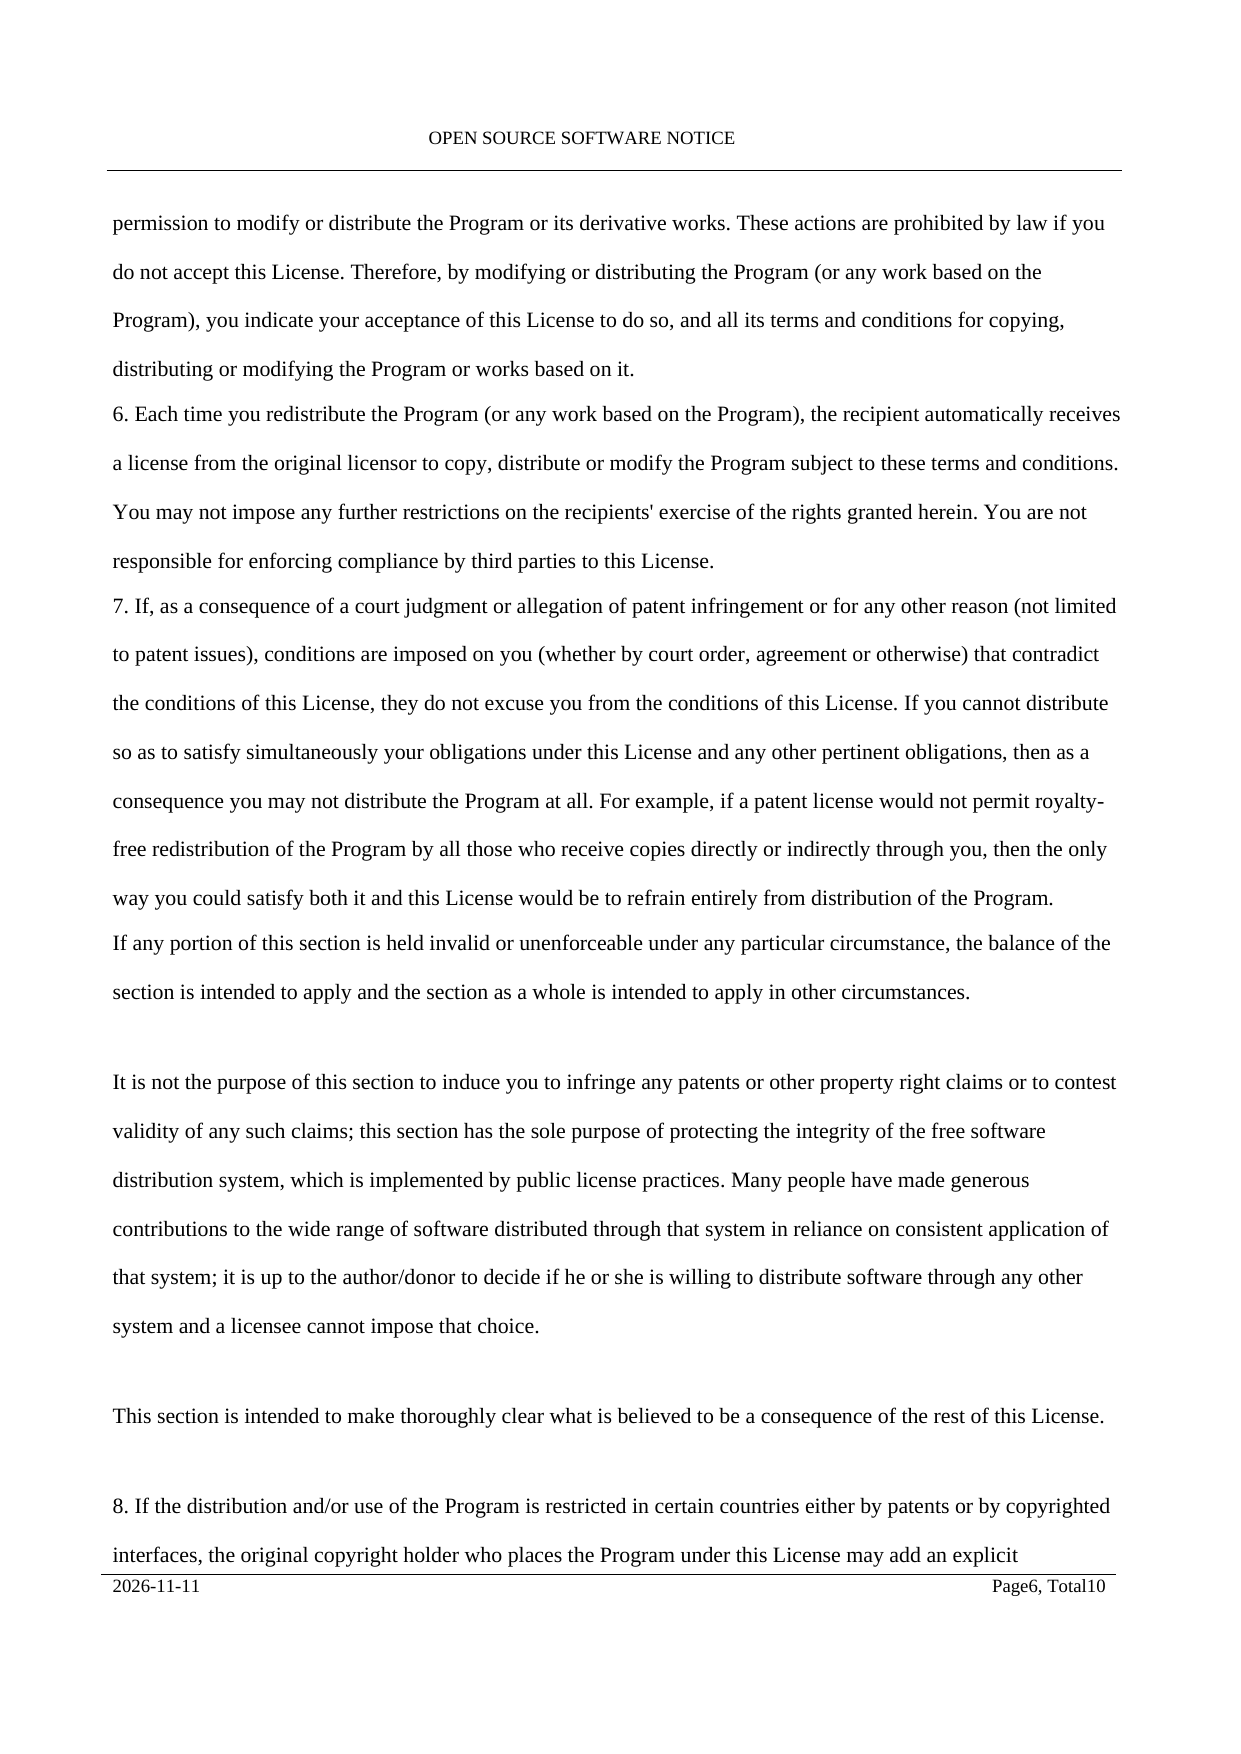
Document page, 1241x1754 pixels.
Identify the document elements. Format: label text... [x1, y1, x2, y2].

text 7. If, as a consequence of a court judgment or allegation of patent infringement or for any other reason (not limited to patent issues), conditions are imposed on you (whether by court order, agreement or otherwise) that contradict the conditions of this License, they do not excuse you from the conditions of this License. If you cannot distribute so as to satisfy simultaneously your obligations under this License and any other pertinent obligations, then as a consequence you may not distribute the Program at all. For example, if a patent license would not permit royalty-free redistribution of the Program by all those who receive copies directly or indirectly through you, then the only way you could satisfy both it and this License would be to refrain entirely from distribution of the Program. [112, 589, 1128, 914]
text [112, 1490, 1128, 1571]
text It is not the purpose of this section to induce you to infringe any patents or other property right claims or to contest validity of any such claims; this section has the sole purpose of protecting the integrity of the free software distribution system, which is implemented by public license practices. Many people have made generous contributions to the wide range of software distributed through that system in reliance on consistent application of that system; it is up to the author/donor to decide if he or she is willing to distribute software through any other system and a licensee cannot impose that choice. [112, 1066, 1128, 1342]
text 6. Each time you redistribute the Program (or any work based on the Program), the recipient automatically receives a license from the original licensor to copy, distribute or modify the Program subject to these terms and conditions. You may not impose any further restrictions on the recipients' exercise of the rights granted herein. You are not responsible for enforcing compliance by third parties to this License. [112, 398, 1128, 576]
text This section is intended to make thoroughly clear what is believed to be a consequence of the rest of this License. [112, 1399, 1128, 1432]
text If any portion of this section is held invalid or unenforceable under any particular circumstance, the balance of the section is intended to apply and the section as a whole is intended to apply in other circumstances. [112, 927, 1128, 1008]
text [112, 206, 1128, 385]
